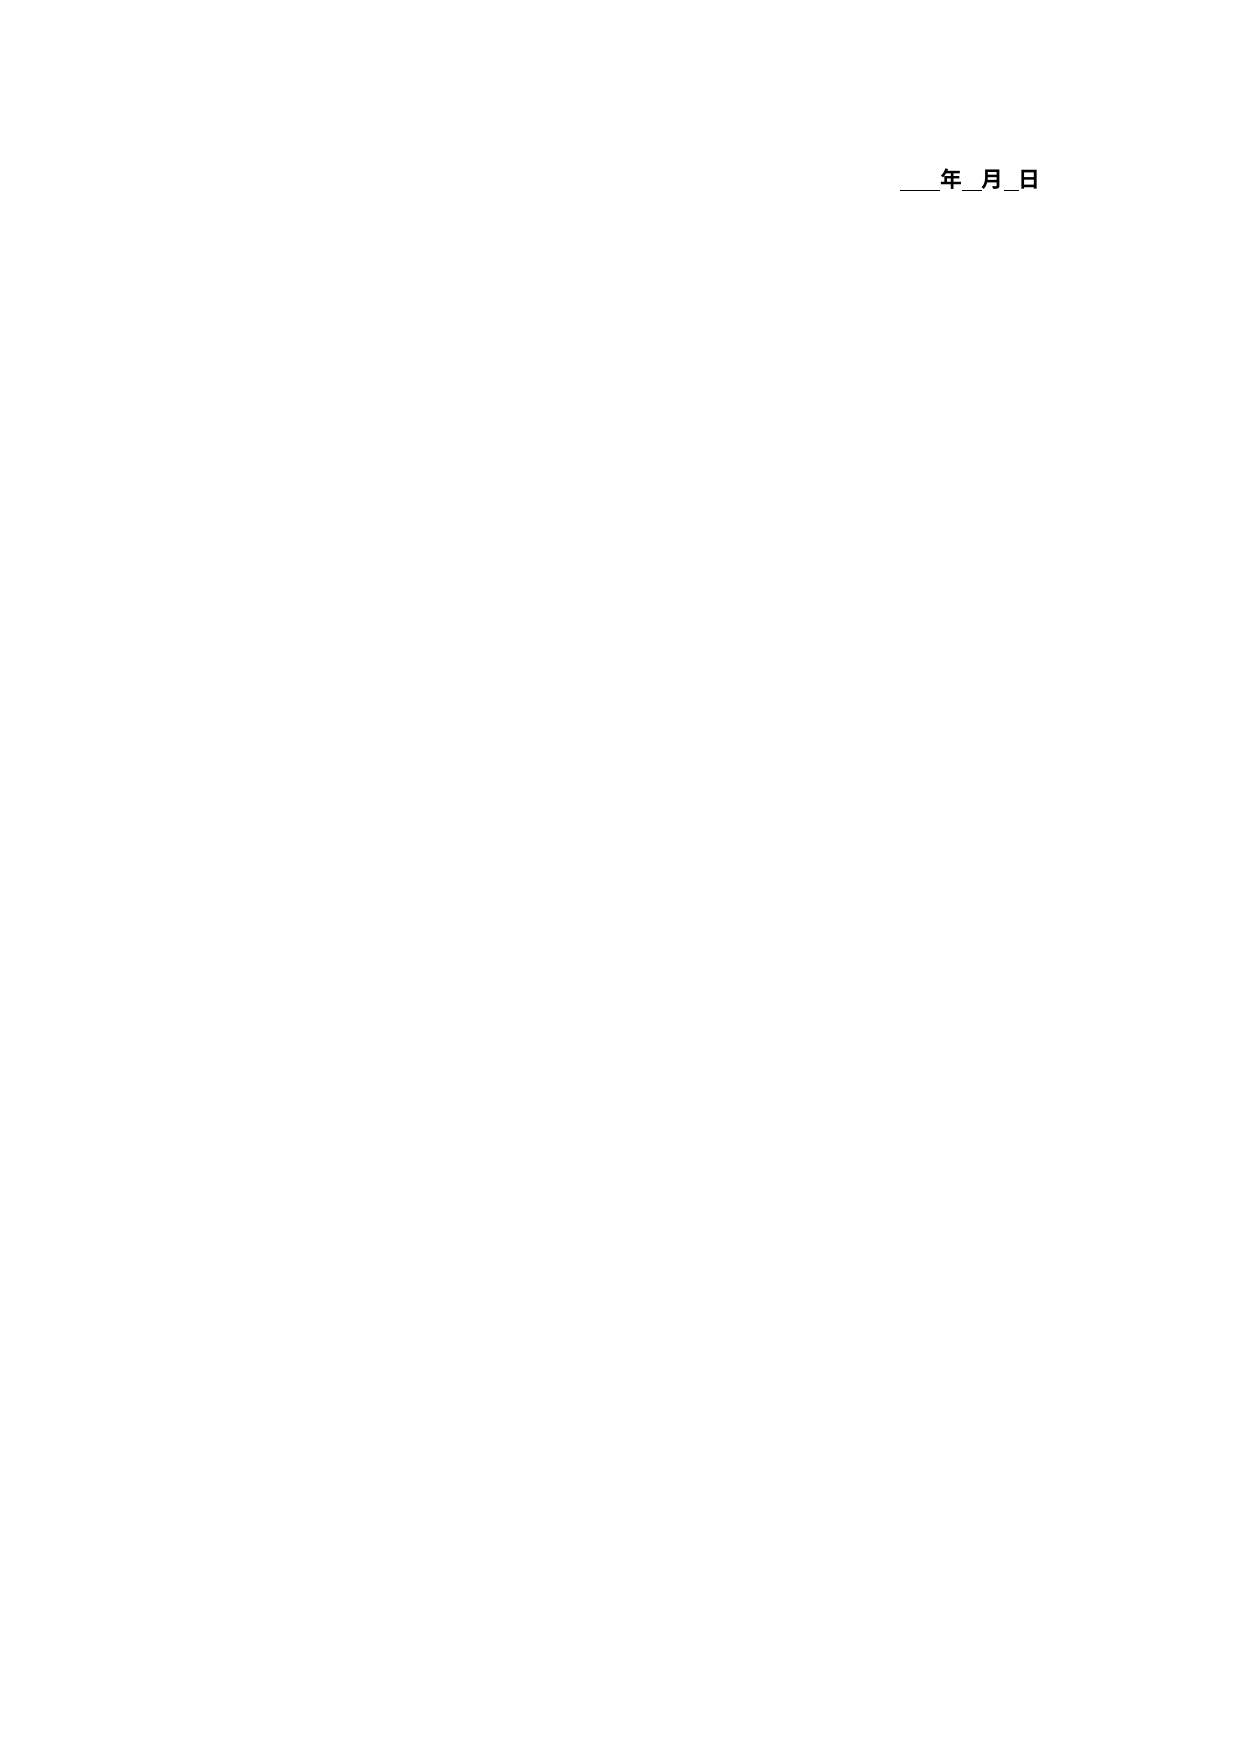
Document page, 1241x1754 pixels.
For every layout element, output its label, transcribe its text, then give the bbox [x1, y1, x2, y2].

text 年 月 日 [187, 162, 1040, 194]
